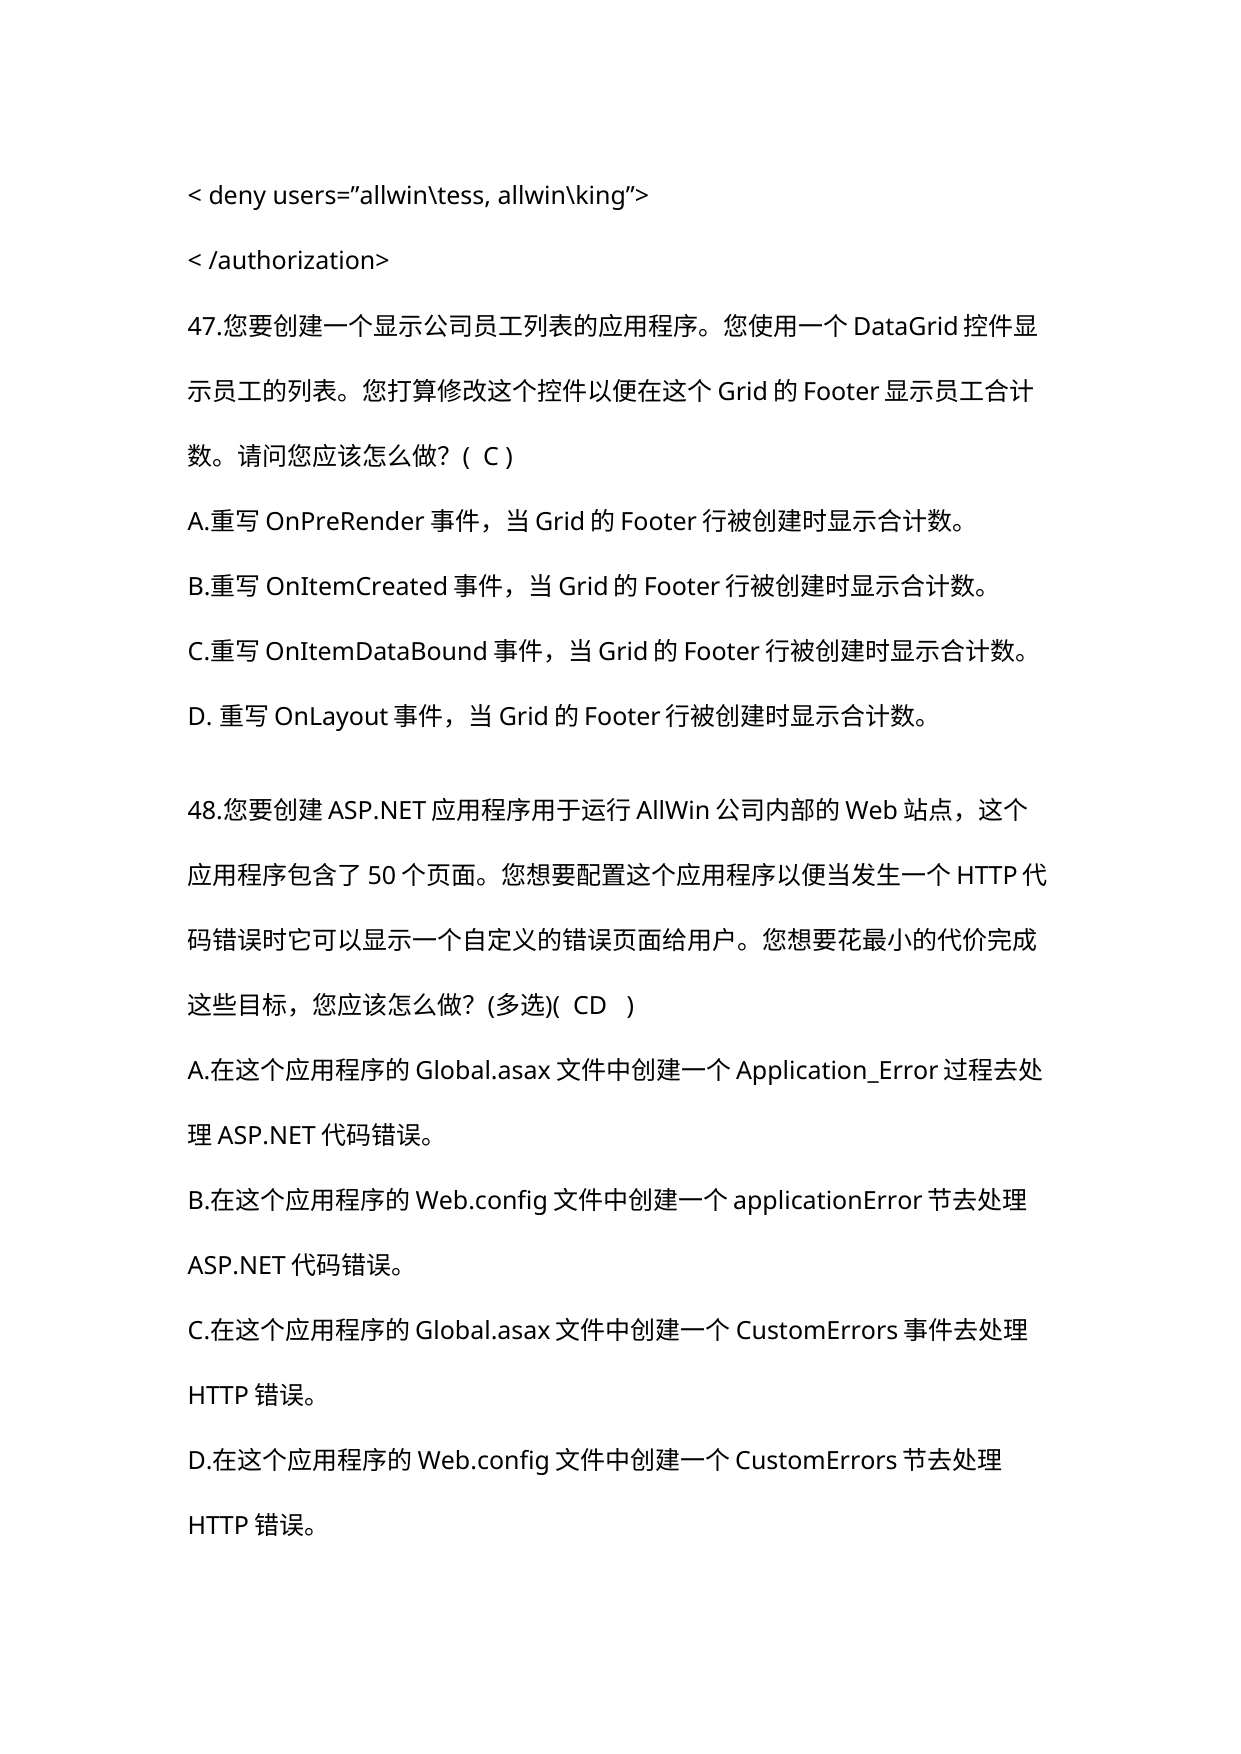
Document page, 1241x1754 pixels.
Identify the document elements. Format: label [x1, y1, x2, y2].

text [187, 162, 1053, 747]
text [187, 776, 1053, 1556]
